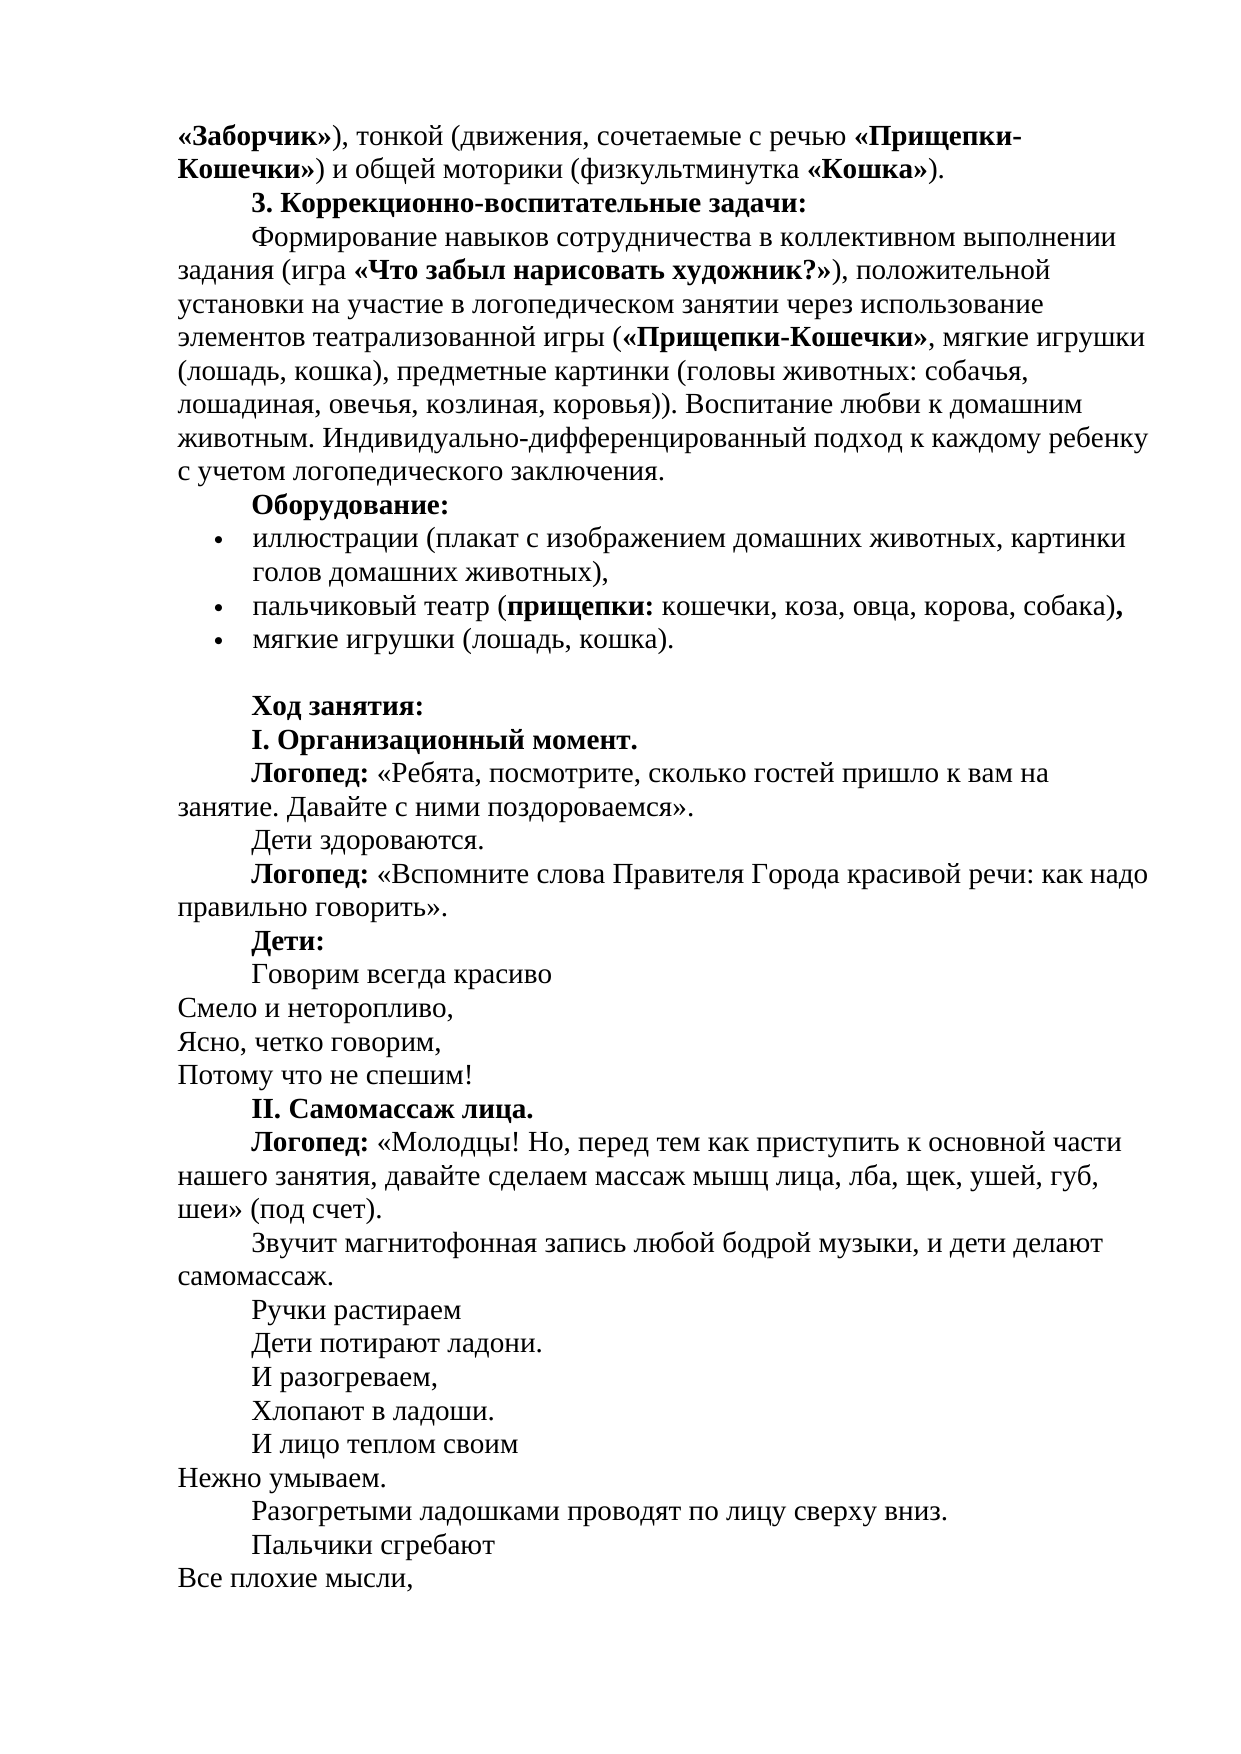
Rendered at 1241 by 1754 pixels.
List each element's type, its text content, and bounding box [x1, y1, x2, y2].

text Ручки растираем [177, 1292, 1152, 1326]
text И лицо теплом своим Нежно умываем. [177, 1426, 1152, 1493]
text Дети здороваются. [177, 822, 1152, 856]
text Говорим всегда красиво Смело и неторопливо, Ясно, четко говорим, Потому что не спешим! [177, 957, 1152, 1091]
text 3. Коррекционно-воспитательные задачи: [177, 185, 1152, 219]
text Оборудование: [177, 487, 1152, 521]
text Ход занятия: [177, 688, 1152, 722]
text Дети: [177, 923, 1152, 957]
text Логопед: «Молодцы! Но, перед тем как приступить к основной части нашего занятия, давайте сделаем массаж мышц лица, лба, щек, ушей, губ, шеи» (под счет). [177, 1124, 1152, 1225]
list мягкие игрушки (лошадь, кошка). [215, 621, 1152, 655]
text Дети потирают ладони. [177, 1326, 1152, 1359]
list пальчиковый театр (прищепки: кошечки, коза, овца, корова, собака), [215, 588, 1152, 621]
text Формирование навыков сотрудничества в коллективном выполнении задания (игра «Что забыл нарисовать художник?»), положительной установки на участие в логопедическом занятии через использование элементов театрализованной игры («Прищепки-Кошечки», мягкие игрушки (лошадь, кошка), предметные картинки (головы животных: собачья, лошадиная, овечья, козлиная, коровья)). Воспитание любви к домашним животным. Индивидуально-дифференцированный подход к каждому ребенку с учетом логопедического заключения. [177, 219, 1152, 487]
text И разогреваем, [177, 1359, 1152, 1393]
list иллюстрации (плакат с изображением домашних животных, картинки голов домашних животных), [215, 521, 1152, 588]
text Логопед: «Ребята, посмотрите, сколько гостей пришло к вам на занятие. Давайте с ними поздороваемся». [177, 755, 1152, 822]
text II. Самомассаж лица. [177, 1091, 1152, 1124]
text Логопед: «Вспомните слова Правителя Города красивой речи: как надо правильно говорить». [177, 856, 1152, 923]
text I. Организационный момент. [177, 722, 1152, 755]
text Хлопают в ладоши. [177, 1393, 1152, 1426]
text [177, 118, 1152, 185]
text Разогретыми ладошками проводят по лицу сверху вниз. [177, 1493, 1152, 1527]
text Пальчики сгребают Все плохие мысли, [177, 1527, 1152, 1594]
text Звучит магнитофонная запись любой бодрой музыки, и дети делают самомассаж. [177, 1225, 1152, 1292]
